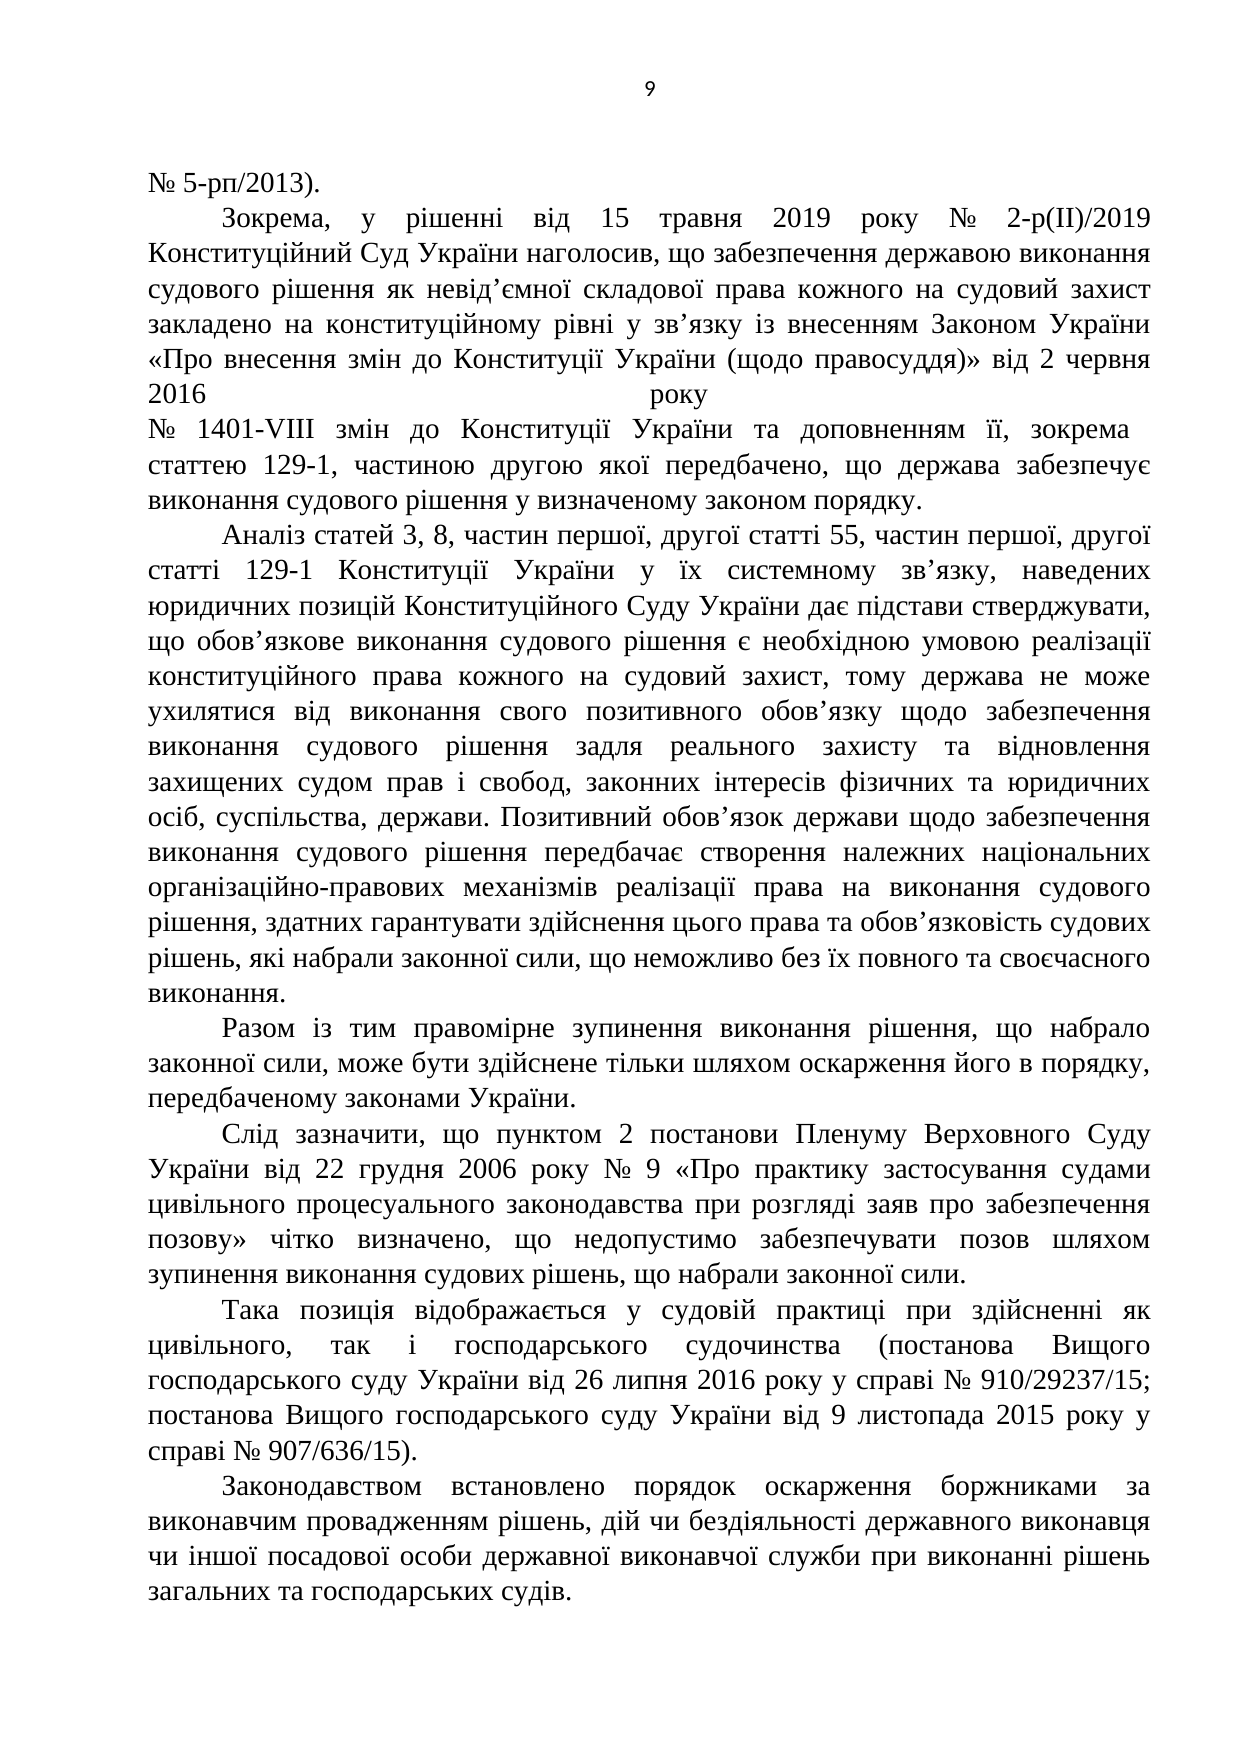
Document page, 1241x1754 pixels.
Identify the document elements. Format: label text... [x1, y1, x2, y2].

text Разом із тим правомірне зупинення виконання рішення, що набрало законної сили, може бути здійснене тільки шляхом оскарження його в порядку, передбаченому законами України. [148, 1010, 1152, 1114]
text Така позиція відображається у судовій практиці при здійсненні як цивільного, так і господарського судочинства (постанова Вищого господарського суду України від 26 липня 2016 року у справі № 910/29237/15; постанова Вищого господарського суду України від 9 листопада 2015 року у справі № 907/636/15). [148, 1292, 1152, 1466]
text Слід зазначити, що пунктом 2 постанови Пленуму Верховного Суду України від 22 грудня 2006 року № 9 «Про практику застосування судами цивільного процесуального законодавства при розгляді заяв про забезпечення позову» чітко визначено, що недопустимо забезпечувати позов шляхом зупинення виконання судових рішень, що набрали законної сили. [148, 1116, 1152, 1290]
text Зокрема, у рішенні від 15 травня 2019 року № 2-р(II)/2019 Конституційний Суд України наголосив, що забезпечення державою виконання судового рішення як невід’ємної складової права кожного на судовий захист закладено на конституційному рівні у зв’язку із внесенням Законом України «Про внесення змін до Конституції України (щодо правосуддя)» від 2 червня 2016 року № 1401-VIII змін до Конституції України та доповненням її, зокрема статтею 129-1, частиною другою якої передбачено, що держава забезпечує виконання судового рішення у визначеному законом порядку. [148, 200, 1152, 516]
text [148, 130, 1152, 199]
text Законодавством встановлено порядок оскарження боржниками за виконавчим провадженням рішень, дій чи бездіяльності державного виконавця чи іншої посадової особи державної виконавчої служби при виконанні рішень загальних та господарських судів. [148, 1468, 1152, 1607]
text Аналіз статей 3, 8, частин першої, другої статті 55, частин першої, другої статті 129-1 Конституції України у їх системному зв’язку, наведених юридичних позицій Конституційного Суду України дає підстави стверджувати, що обов’язкове виконання судового рішення є необхідною умовою реалізації конституційного права кожного на судовий захист, тому держава не може ухилятися від виконання свого позитивного обов’язку щодо забезпечення виконання судового рішення задля реального захисту та відновлення захищених судом прав і свобод, законних інтересів фізичних та юридичних осіб, суспільства, держави. Позитивний обов’язок держави щодо забезпечення виконання судового рішення передбачає створення належних національних організаційно-правових механізмів реалізації права на виконання судового рішення, здатних гарантувати здійснення цього права та обов’язковість судових рішень, які набрали законної сили, що неможливо без їх повного та своєчасного виконання. [148, 517, 1152, 1008]
